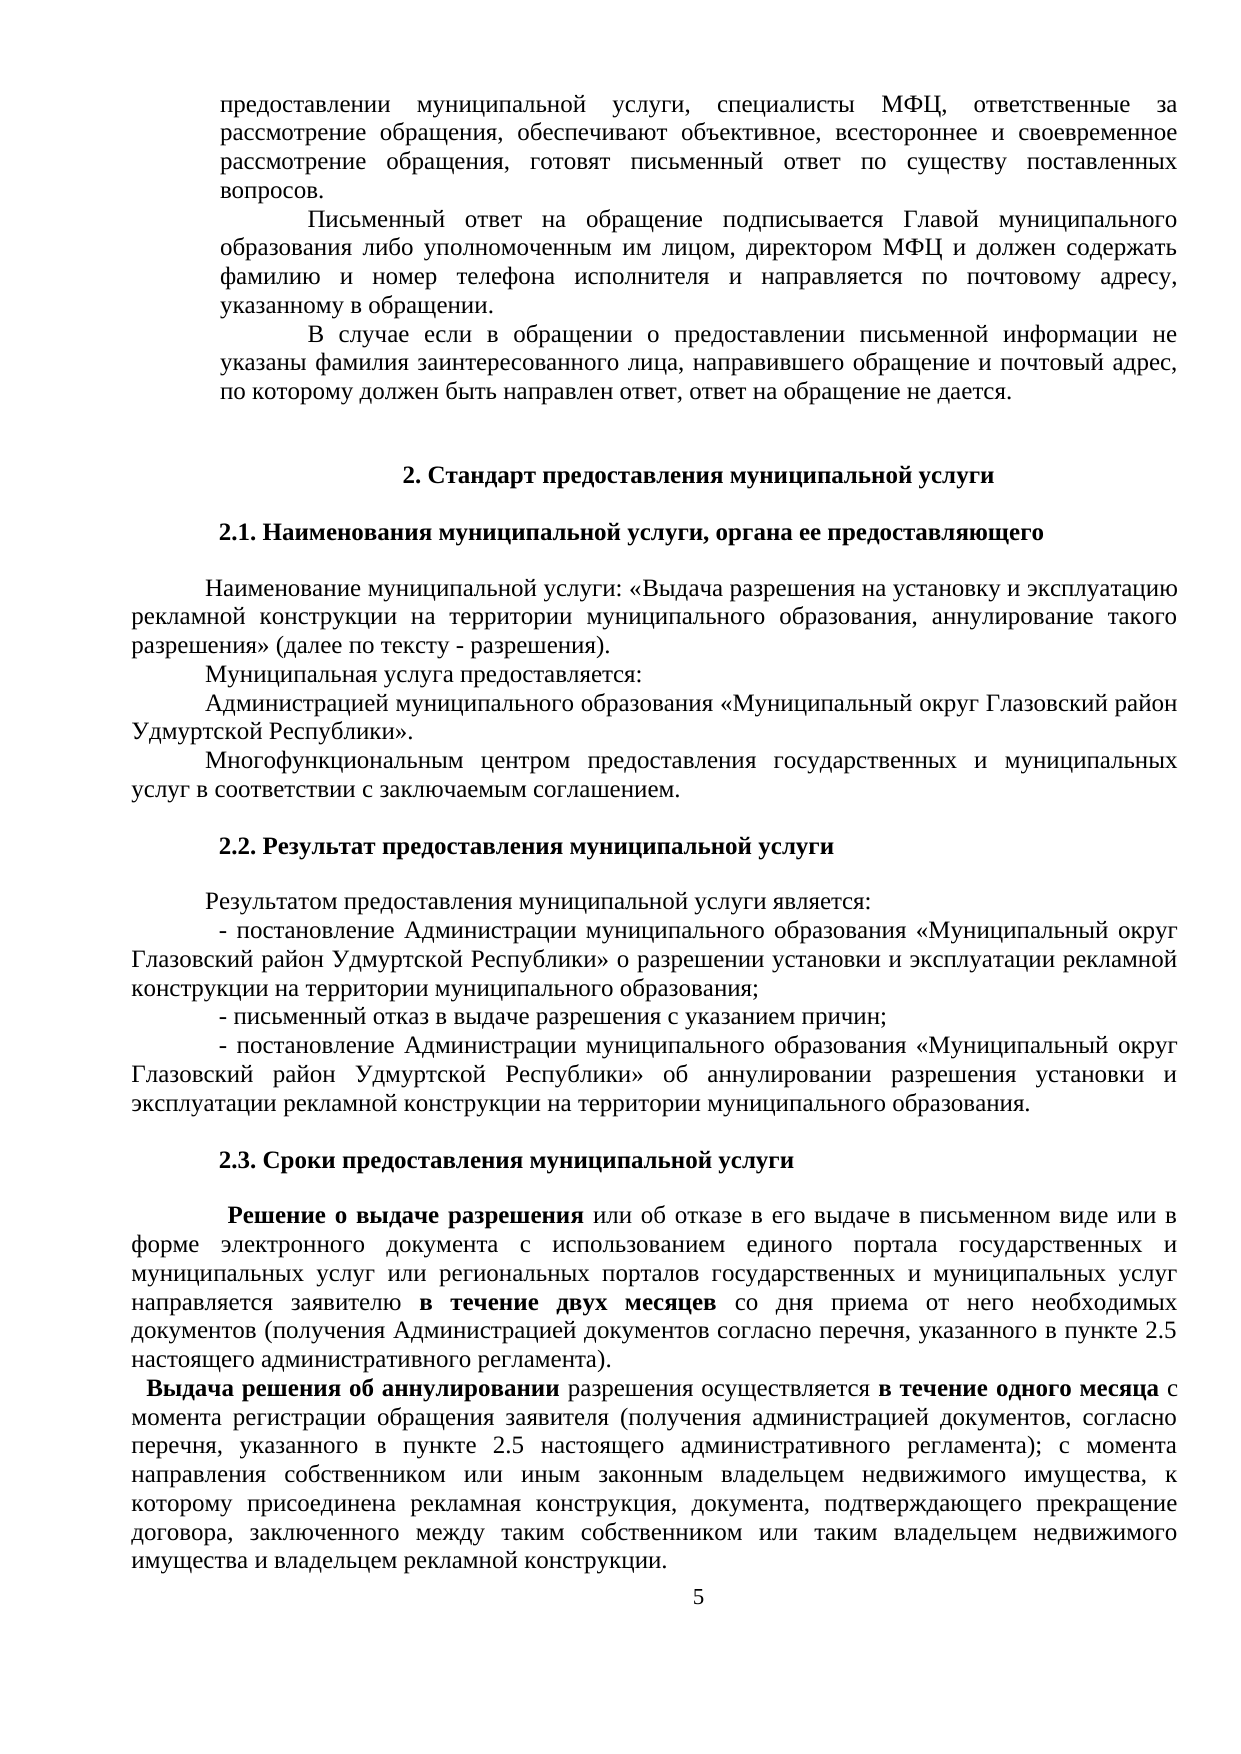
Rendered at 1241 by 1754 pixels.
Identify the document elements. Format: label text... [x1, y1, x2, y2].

text 2.2. Результат предоставления муниципальной услуги [131, 831, 1178, 860]
text Результатом предоставления муниципальной услуги является: [131, 886, 1178, 915]
text В случае если в обращении о предоставлении письменной информации не указаны фамилия заинтересованного лица, направившего обращение и почтовый адрес, по которому должен быть направлен ответ, ответ на обращение не дается. [220, 319, 1178, 405]
text Многофункциональным центром предоставления государственных и муниципальных услуг в соответствии с заключаемым соглашением. [131, 745, 1178, 803]
text Выдача решения об аннулировании разрешения осуществляется в течение одного месяца с момента регистрации обращения заявителя (получения администрацией документов, согласно перечня, указанного в пункте 2.5 настоящего административного регламента); с момента направления собственником или иным законным владельцем недвижимого имущества, к которому присоединена рекламная конструкция, документа, подтверждающего прекращение договора, заключенного между таким собственником или таким владельцем недвижимого имущества и владельцем рекламной конструкции. [131, 1373, 1178, 1574]
text 2. Стандарт предоставления муниципальной услуги [131, 460, 1178, 489]
text 2.1. Наименования муниципальной услуги, органа ее предоставляющего [131, 517, 1178, 546]
text Наименование муниципальной услуги: «Выдача разрешения на установку и эксплуатацию рекламной конструкции на территории муниципального образования, аннулирование такого разрешения» (далее по тексту - разрешения). [131, 573, 1178, 659]
text Муниципальная услуга предоставляется: [131, 659, 1178, 688]
text - постановление Администрации муниципального образования «Муниципальный округ Глазовский район Удмуртской Республики» о разрешении установки и эксплуатации рекламной конструкции на территории муниципального образования; [131, 915, 1178, 1001]
text Решение о выдаче разрешения или об отказе в его выдаче в письменном виде или в форме электронного документа с использованием единого портала государственных и муниципальных услуг или региональных порталов государственных и муниципальных услуг направляется заявителю в течение двух месяцев со дня приема от него необходимых документов (получения Администрацией документов согласно перечня, указанного в пункте 2.5 настоящего административного регламента). [131, 1200, 1178, 1373]
text Администрацией муниципального образования «Муниципальный округ Глазовский район Удмуртской Республики». [131, 688, 1178, 745]
text Письменный ответ на обращение подписывается Главой муниципального образования либо уполномоченным им лицом, директором МФЦ и должен содержать фамилию и номер телефона исполнителя и направляется по почтовому адресу, указанному в обращении. [220, 204, 1178, 319]
text - постановление Администрации муниципального образования «Муниципальный округ Глазовский район Удмуртской Республики» об аннулировании разрешения установки и эксплуатации рекламной конструкции на территории муниципального образования. [131, 1030, 1178, 1116]
text - письменный отказ в выдаче разрешения с указанием причин; [131, 1001, 1178, 1030]
text 2.3. Сроки предоставления муниципальной услуги [131, 1145, 1178, 1174]
